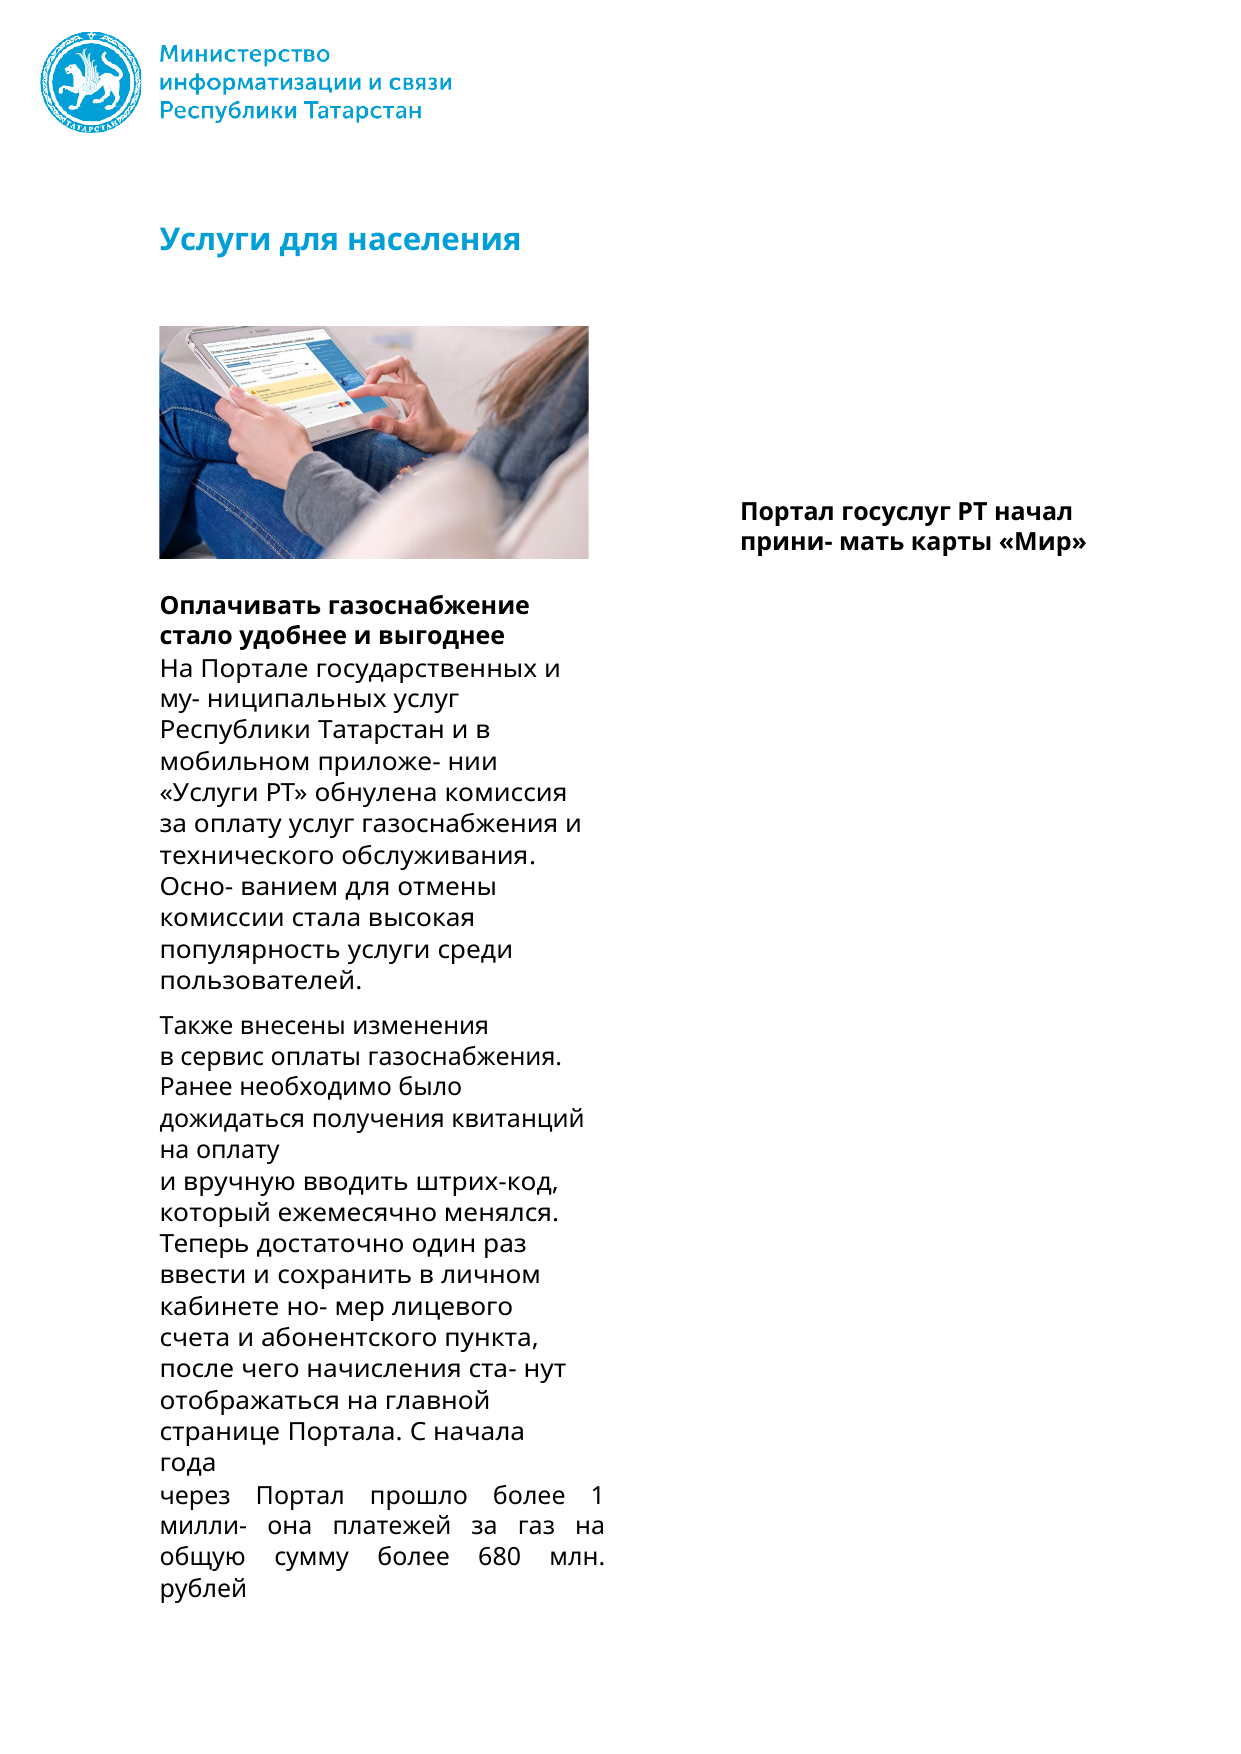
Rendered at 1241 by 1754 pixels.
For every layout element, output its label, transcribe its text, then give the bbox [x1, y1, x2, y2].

picture [159, 326, 589, 559]
subtitle Оплачивать газоснабжение стало удобнее и выгоднее [159, 589, 591, 652]
picture [40, 92, 78, 133]
text Также внесены изменения [159, 1012, 605, 1040]
text На Портале государственных и му- ниципальных услуг Республики Татарстан и в мобильном приложе- нии «Услуги РТ» обнулена комиссия за оплату услуг газоснабжения и технического обслуживания. Осно- ванием для отмены комиссии стала высокая популярность услуги среди пользователей. [159, 652, 591, 997]
picture [166, 45, 172, 53]
picture [104, 32, 142, 69]
subtitle Услуги для населения [159, 217, 1117, 259]
text в сервис оплаты газоснабжения. Ранее необходимо было дожидаться получения квитанций на оплату [159, 1040, 591, 1166]
picture [135, 73, 139, 93]
picture [118, 113, 126, 121]
picture [49, 38, 134, 125]
picture [132, 96, 138, 103]
picture [40, 32, 78, 72]
picture [160, 45, 451, 123]
text через Портал прошло более 1 милли- она платежей за газ на общую сумму более 680 млн. рублей [159, 1479, 605, 1604]
picture [45, 96, 51, 103]
picture [54, 111, 62, 119]
subtitle Портал госуслуг РТ начал прини- мать карты «Мир» [740, 495, 1103, 558]
picture [105, 96, 142, 133]
picture [126, 50, 131, 59]
text и вручную вводить штрих-код, который ежемесячно менялся. Теперь достаточно один раз ввести и сохранить в личном кабинете но- мер лицевого счета и абонентского пункта, после чего начисления ста- нут отображаться на главной странице Портала. С начала года [159, 1166, 587, 1479]
